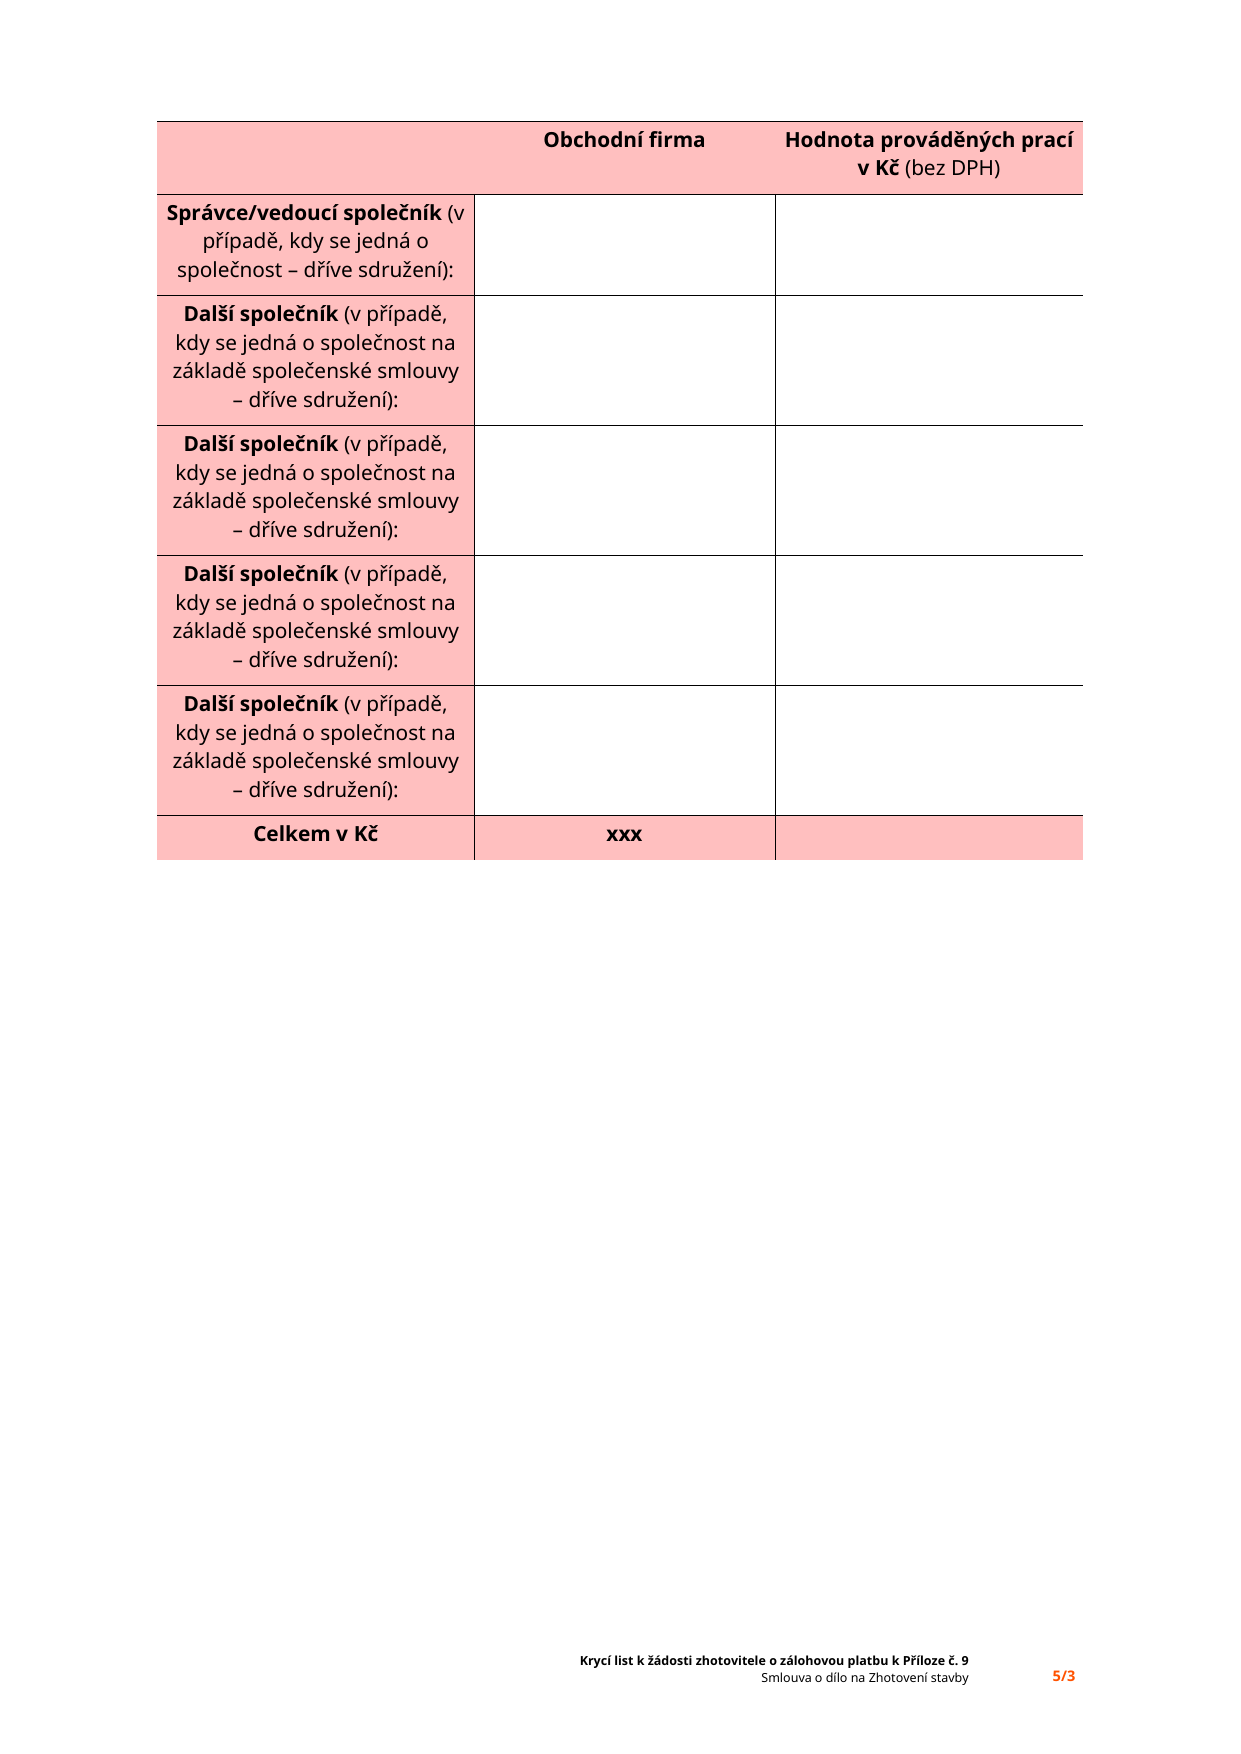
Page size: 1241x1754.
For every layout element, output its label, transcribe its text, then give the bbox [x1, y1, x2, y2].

table_cell [776, 816, 1083, 860]
table_cell [776, 556, 1083, 685]
table_cell Další společník (v případě, kdy se jedná o společnost na základě společenské smlouvy – dříve sdružení): [157, 426, 474, 555]
table_cell Další společník (v případě, kdy se jedná o společnost na základě společenské smlouvy – dříve sdružení): [157, 556, 474, 685]
table_cell [475, 195, 775, 295]
table_cell xxx [475, 816, 775, 860]
table_cell [475, 686, 775, 815]
table_cell [776, 426, 1083, 555]
table_cell [776, 686, 1083, 815]
table_cell [475, 426, 775, 555]
table_cell Celkem v Kč [157, 816, 474, 860]
table_header Hodnota prováděných prací v Kč (bez DPH) [775, 122, 1083, 194]
table_cell Další společník (v případě, kdy se jedná o společnost na základě společenské smlouvy – dříve sdružení): [157, 686, 474, 815]
table_header [157, 122, 474, 194]
table_cell [776, 195, 1083, 295]
table_cell [776, 296, 1083, 425]
table_cell Další společník (v případě, kdy se jedná o společnost na základě společenské smlouvy – dříve sdružení): [157, 296, 474, 425]
table_cell [475, 296, 775, 425]
table_header Obchodní firma [474, 122, 775, 194]
table_cell [475, 556, 775, 685]
table_cell Správce/vedoucí společník (v případě, kdy se jedná o společnost – dříve sdružení): [157, 195, 474, 295]
